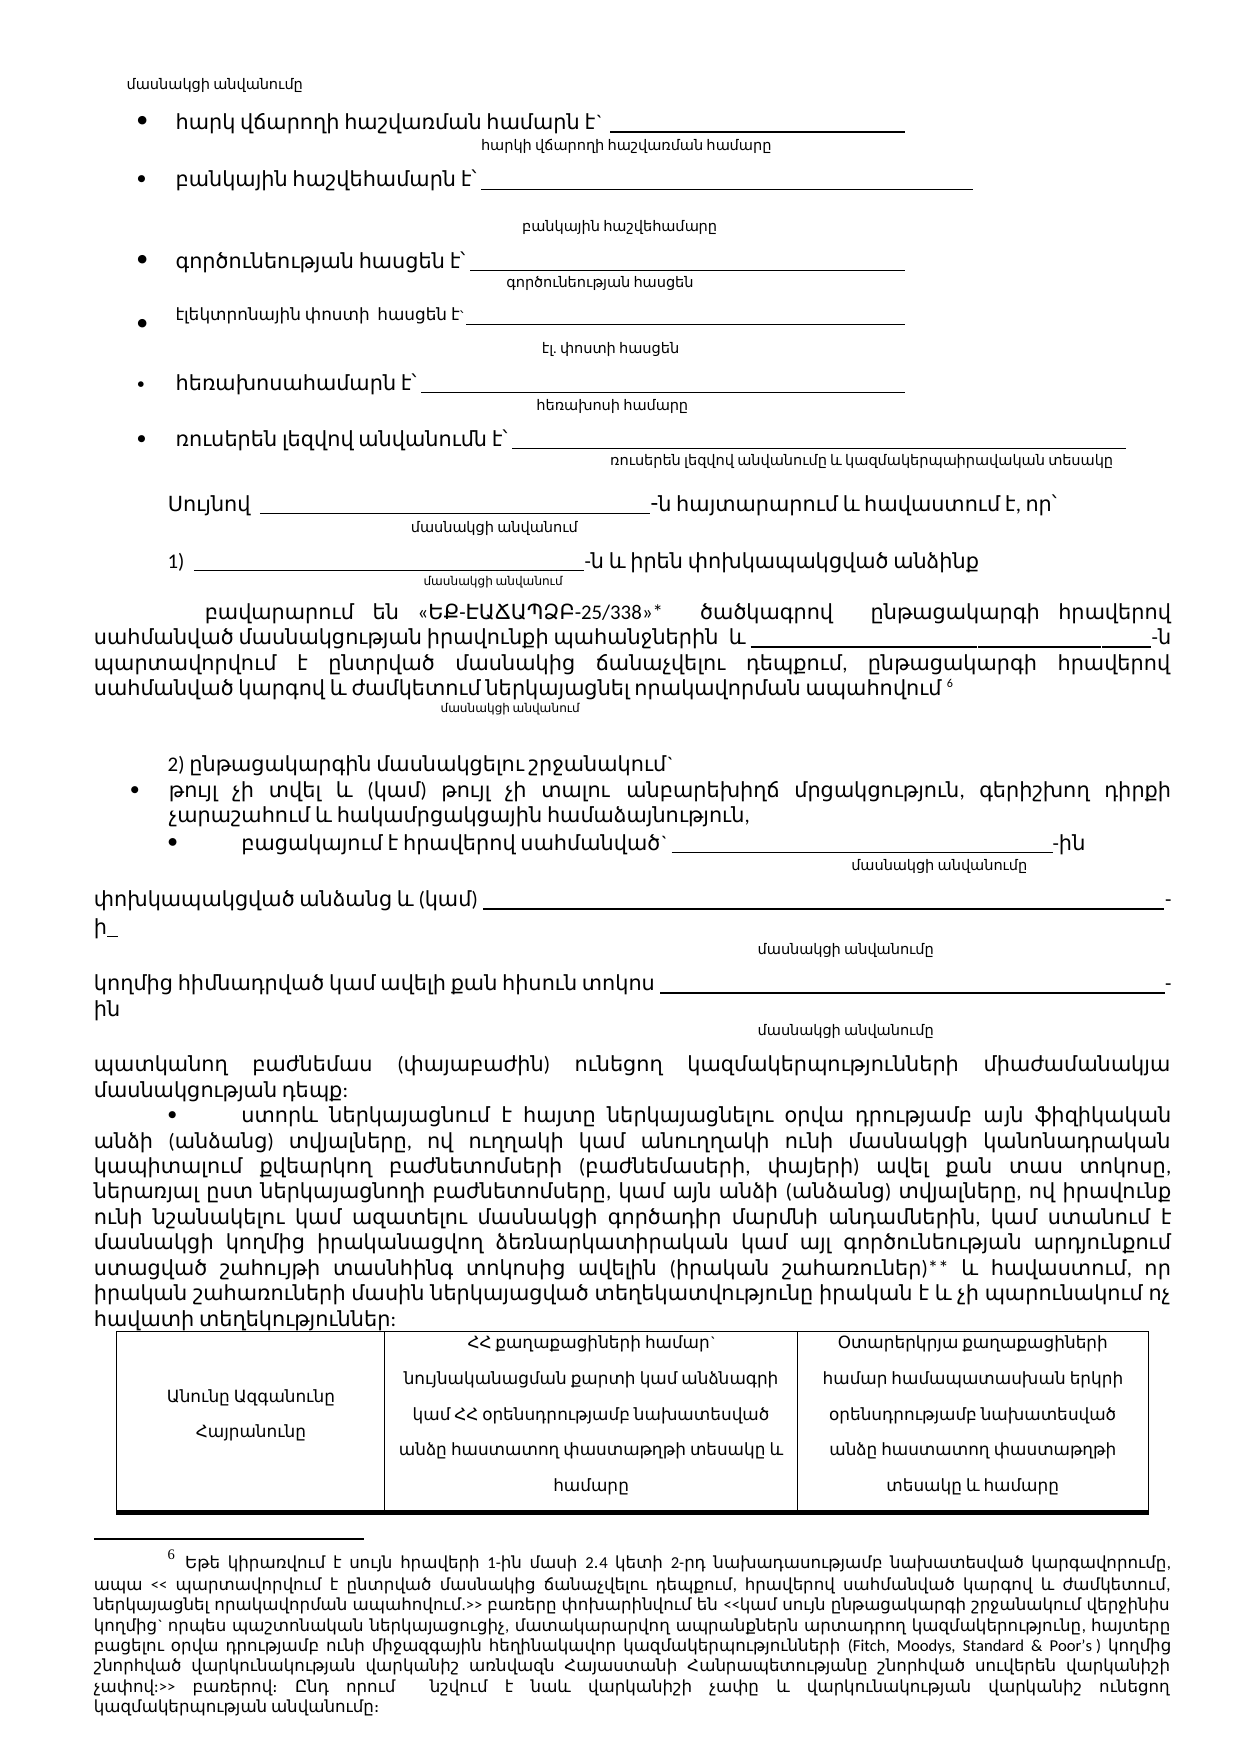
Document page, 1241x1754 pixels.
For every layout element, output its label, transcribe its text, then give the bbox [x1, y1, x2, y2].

text կողմից հիմնադրված կամ ավելի քան հիսուն տոկոս -ին [94, 970, 1171, 1021]
text մասնակցի անվանումը [94, 940, 1171, 970]
text հեռախոսի համարը [462, 396, 1171, 426]
text հարկի վճարողի հաշվառման համարը [94, 136, 1171, 167]
table_header Անունը Ազգանունը Հայրանունը [117, 1332, 384, 1510]
list էլեկտրոնային փոստի հասցեն է՝ [138, 304, 1171, 340]
list հեռախոսահամարն է՝ [138, 370, 1171, 396]
text մասնակցի անվանում [94, 701, 1171, 726]
text փոխկապակցված անձանց և (կամ) -ի [94, 886, 1171, 940]
text բավարարում են «ԵՔ-ԷԱՃԱՊՁԲ-25/338»* ծածկագրով ընթացակարգի հրավերով սահմանված մասնակցության իրավունքի պահանջներին և -ն պարտավորվում է ընտրված մասնակից ճանաչվելու դեպքում, ընթացակարգի հրավերով սահմանված կարգով և ժամկետում ներկայացնել որակավորման ապահովում [94, 599, 1171, 701]
table_header Օտարերկրյա քաղաքացիների համար համապատասխան երկրի օրենսդրությամբ նախատեսված անձը հաստատող փաստաթղթի տեսակը և համարը [798, 1332, 1148, 1510]
text մասնակցի անվանումը [94, 1021, 1171, 1052]
list բանկային հաշվեհամարն է՝ [138, 167, 1171, 217]
text բանկային հաշվեհամարը [94, 217, 1171, 248]
table_header ՀՀ քաղաքացիների համար` նույնականացման քարտի կամ անձնագրի կամ ՀՀ օրենսդրությամբ նախատեսված անձը հաստատող փաստաթղթի տեսակը և համարը [385, 1332, 797, 1510]
list հարկ վճարողի հաշվառման համարն է` [138, 106, 1171, 136]
list ռուսերեն լեզվով անվանումն է՝ [138, 426, 1171, 452]
list գործունեության հասցեն է՝ [138, 248, 1171, 273]
text էլ. փոստի հասցեն [94, 340, 1171, 370]
list թույլ չի տվել և (կամ) թույլ չի տալու անբարեխիղճ մրցակցություն, գերիշխող դիրքի չարաշահում և հակամրցակցային համաձայնություն, [131, 777, 1171, 828]
text մասնակցի անվանումը [94, 856, 1171, 886]
text 2) ընթացակարգին մասնակցելու շրջանակում` [94, 752, 1171, 777]
text գործունեության հասցեն [94, 273, 1171, 304]
text ռուսերեն լեզվով անվանումը և կազմակերպաիրավական տեսակը [536, 452, 1171, 482]
text Սույնով -ն հայտարարում և հավաստում է, որ՝ [94, 487, 1171, 518]
list բացակայում է հրավերով սահմանված` -ին [94, 828, 1171, 856]
text մասնակցի անվանում [94, 574, 1171, 599]
text պատկանող բաժնեմաս (փայաբաժին) ունեցող կազմակերպությունների միաժամանակյա մասնակցության դեպք: [94, 1052, 1171, 1102]
text 1) -ն և իրեն փոխկապակցված անձինք [94, 548, 1171, 574]
list ստորև ներկայացնում է հայտը ներկայացնելու օրվա դրությամբ այն ֆիզիկական անձի (անձանց) տվյալները, ով ուղղակի կամ անուղղակի ունի մասնակցի կանոնադրական կապիտալում քվեարկող բաժնետոմսերի (բաժնեմասերի, փայերի) ավել քան տաս տոկոսը, ներառյալ ըստ ներկայացնողի բաժնետոմսերը, կամ այն անձի (անձանց) տվյալները, ով իրավունք ունի նշանակելու կամ ազատելու մասնակցի գործադիր մարմնի անդամներին, կամ ստանում է մասնակցի կողմից իրականացվող ձեռնարկատիրական կամ այլ գործունեության արդյունքում ստացված շահույթի տասնհինգ տոկոսից ավելին (իրական շահառուներ)** և հավաստում, որ իրական շահառուների մասին ներկայացված տեղեկատվությունը իրական է և չի պարունակում ոչ հավատի տեղեկություններ: [94, 1102, 1171, 1331]
text մասնակցի անվանումը [94, 75, 1171, 106]
text մասնակցի անվանում [94, 518, 1171, 548]
